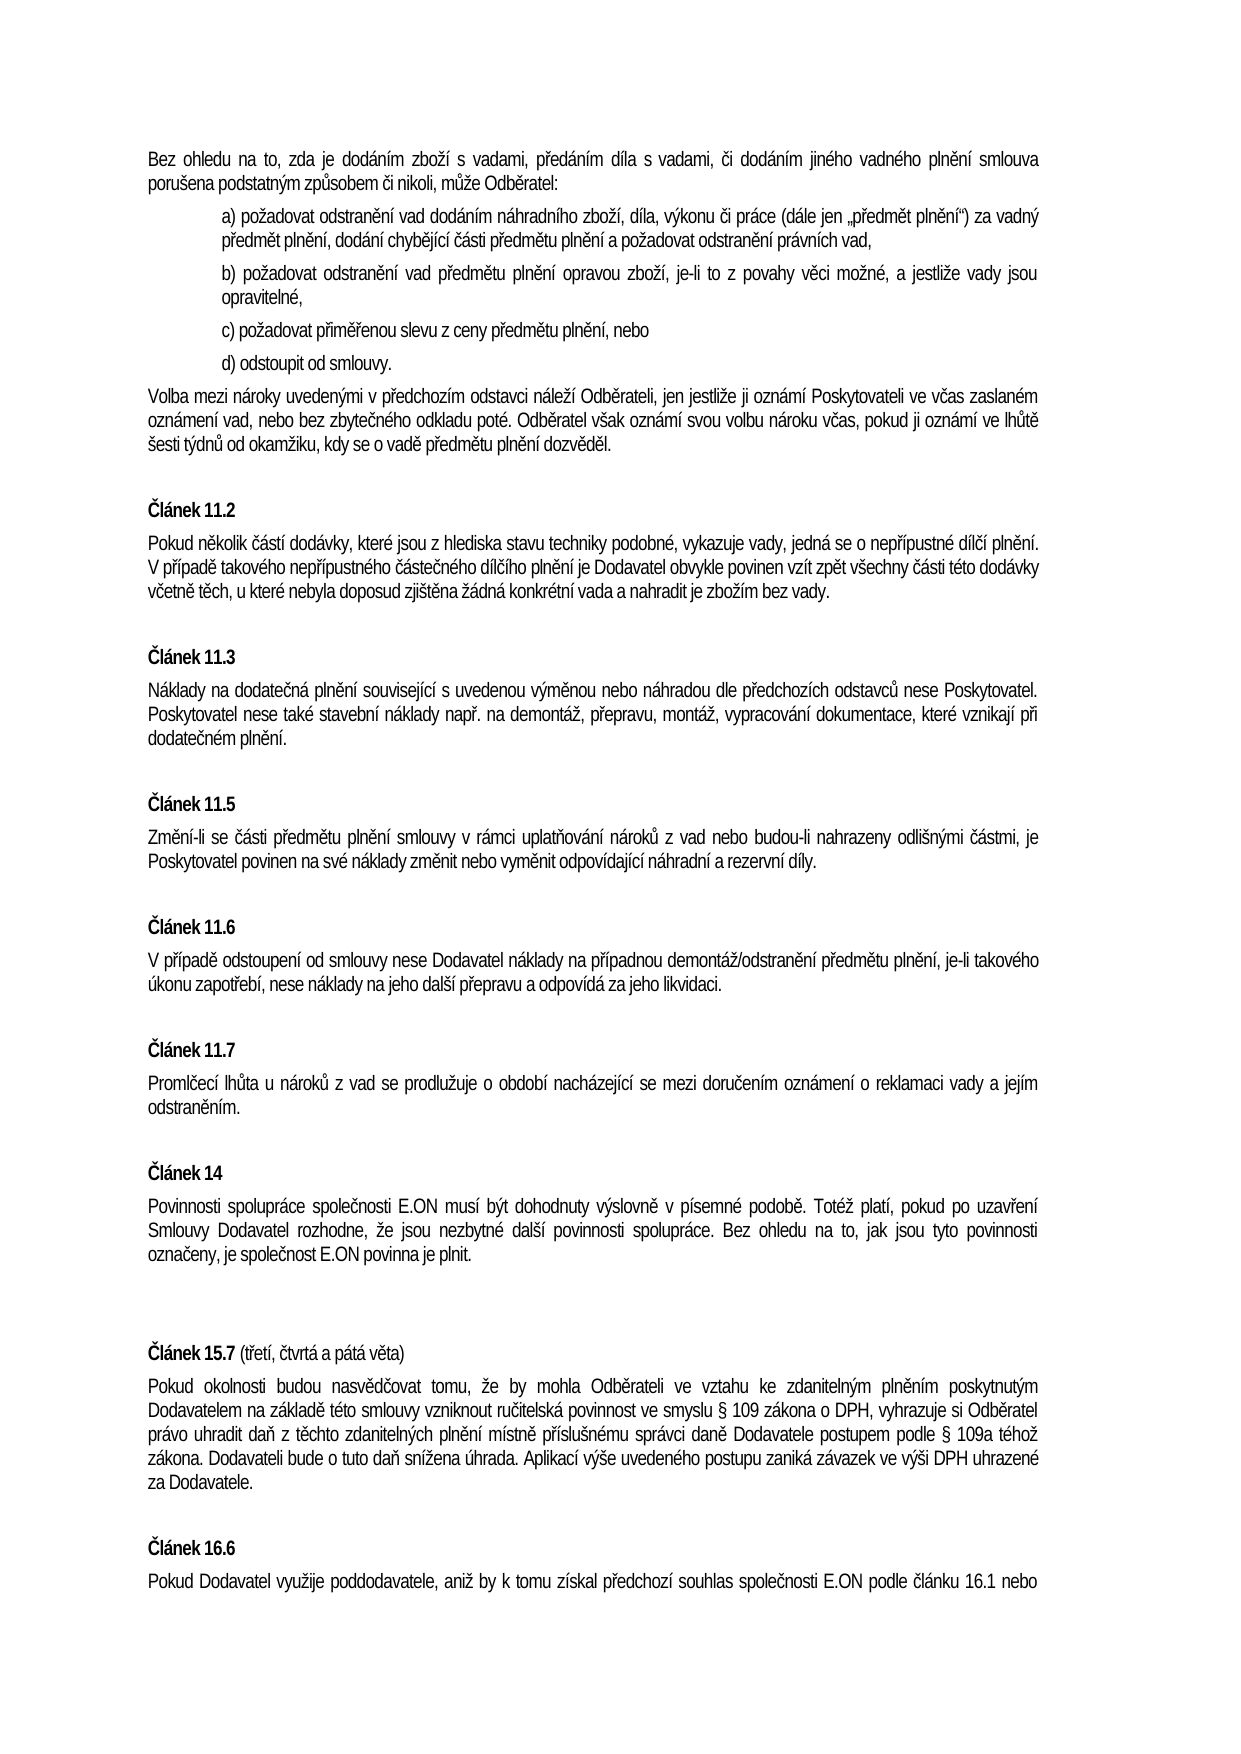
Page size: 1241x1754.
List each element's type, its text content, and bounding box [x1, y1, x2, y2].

text Článek 11.7 [148, 1038, 1039, 1062]
text Článek 11.6 [148, 916, 1039, 939]
text Náklady na dodatečná plnění související s uvedenou výměnou nebo náhradou dle předchozích odstavců nese Poskytovatel. Poskytovatel nese také stavební náklady např. na demontáž, přepravu, montáž, vypracování dokumentace, které vznikají při dodatečném plnění. [148, 678, 1039, 750]
text Článek 11.2 [148, 498, 1039, 522]
text Volba mezi nároky uvedenými v předchozím odstavci náleží Odběrateli, jen jestliže ji oznámí Poskytovateli ve včas zaslaném oznámení vad, nebo bez zbytečného odkladu poté. Odběratel však oznámí svou volbu nároku včas, pokud ji oznámí ve lhůtě šesti týdnů od okamžiku, kdy se o vadě předmětu plnění dozvěděl. [148, 384, 1039, 456]
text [148, 1569, 1039, 1593]
text Článek 14 [148, 1162, 1039, 1186]
text V případě odstoupení od smlouvy nese Dodavatel náklady na případnou demontáž/odstranění předmětu plnění, je-li takového úkonu zapotřebí, nese náklady na jeho další přepravu a odpovídá za jeho likvidaci. [148, 948, 1039, 996]
text b) požadovat odstranění vad předmětu plnění opravou zboží, je-li to z povahy věci možné, a jestliže vady jsou opravitelné, [221, 262, 1039, 309]
text Článek 16.6 [148, 1536, 1039, 1560]
text Článek 11.3 [148, 646, 1039, 669]
text Povinnosti spolupráce společnosti E.ON musí být dohodnuty výslovně v písemné podobě. Totéž platí, pokud po uzavření Smlouvy Dodavatel rozhodne, že jsou nezbytné další povinnosti spolupráce. Bez ohledu na to, jak jsou tyto povinnosti označeny, je společnost E.ON povinna je plnit. [148, 1194, 1039, 1266]
text d) odstoupit od smlouvy. [148, 352, 1039, 376]
text c) požadovat přiměřenou slevu z ceny předmětu plnění, nebo [148, 318, 1039, 342]
text Pokud několik částí dodávky, které jsou z hlediska stavu techniky podobné, vykazuje vady, jedná se o nepřípustné dílčí plnění. V případě takového nepřípustného částečného dílčího plnění je Dodavatel obvykle povinen vzít zpět všechny části této dodávky včetně těch, u které nebyla doposud zjištěna žádná konkrétní vada a nahradit je zbožím bez vady. [148, 532, 1039, 603]
text a) požadovat odstranění vad dodáním náhradního zboží, díla, výkonu či práce (dále jen „předmět plnění“) za vadný předmět plnění, dodání chybějící části předmětu plnění a požadovat odstranění právních vad, [221, 204, 1039, 252]
text Pokud okolnosti budou nasvědčovat tomu, že by mohla Odběrateli ve vztahu ke zdanitelným plněním poskytnutým Dodavatelem na základě této smlouvy vzniknout ručitelská povinnost ve smyslu § 109 zákona o DPH, vyhrazuje si Odběratel právo uhradit daň z těchto zdanitelných plnění místně příslušnému správci daně Dodavatele postupem podle § 109a téhož zákona. Dodavateli bude o tuto daň snížena úhrada. Aplikací výše uvedeného postupu zaniká závazek ve výši DPH uhrazené za Dodavatele. [148, 1374, 1039, 1494]
text Článek 11.5 [148, 792, 1039, 816]
text Promlčecí lhůta u nároků z vad se prodlužuje o období nacházející se mezi doručením oznámení o reklamaci vady a jejím odstraněním. [148, 1072, 1039, 1119]
text Článek 15.7 (třetí, čtvrtá a pátá věta) [148, 1342, 1039, 1366]
text Změní-li se části předmětu plnění smlouvy v rámci uplatňování nároků z vad nebo budou-li nahrazeny odlišnými částmi, je Poskytovatel povinen na své náklady změnit nebo vyměnit odpovídající náhradní a rezervní díly. [148, 826, 1039, 873]
text Bez ohledu na to, zda je dodáním zboží s vadami, předáním díla s vadami, či dodáním jiného vadného plnění smlouva porušena podstatným způsobem či nikoli, může Odběratel: [148, 148, 1039, 196]
